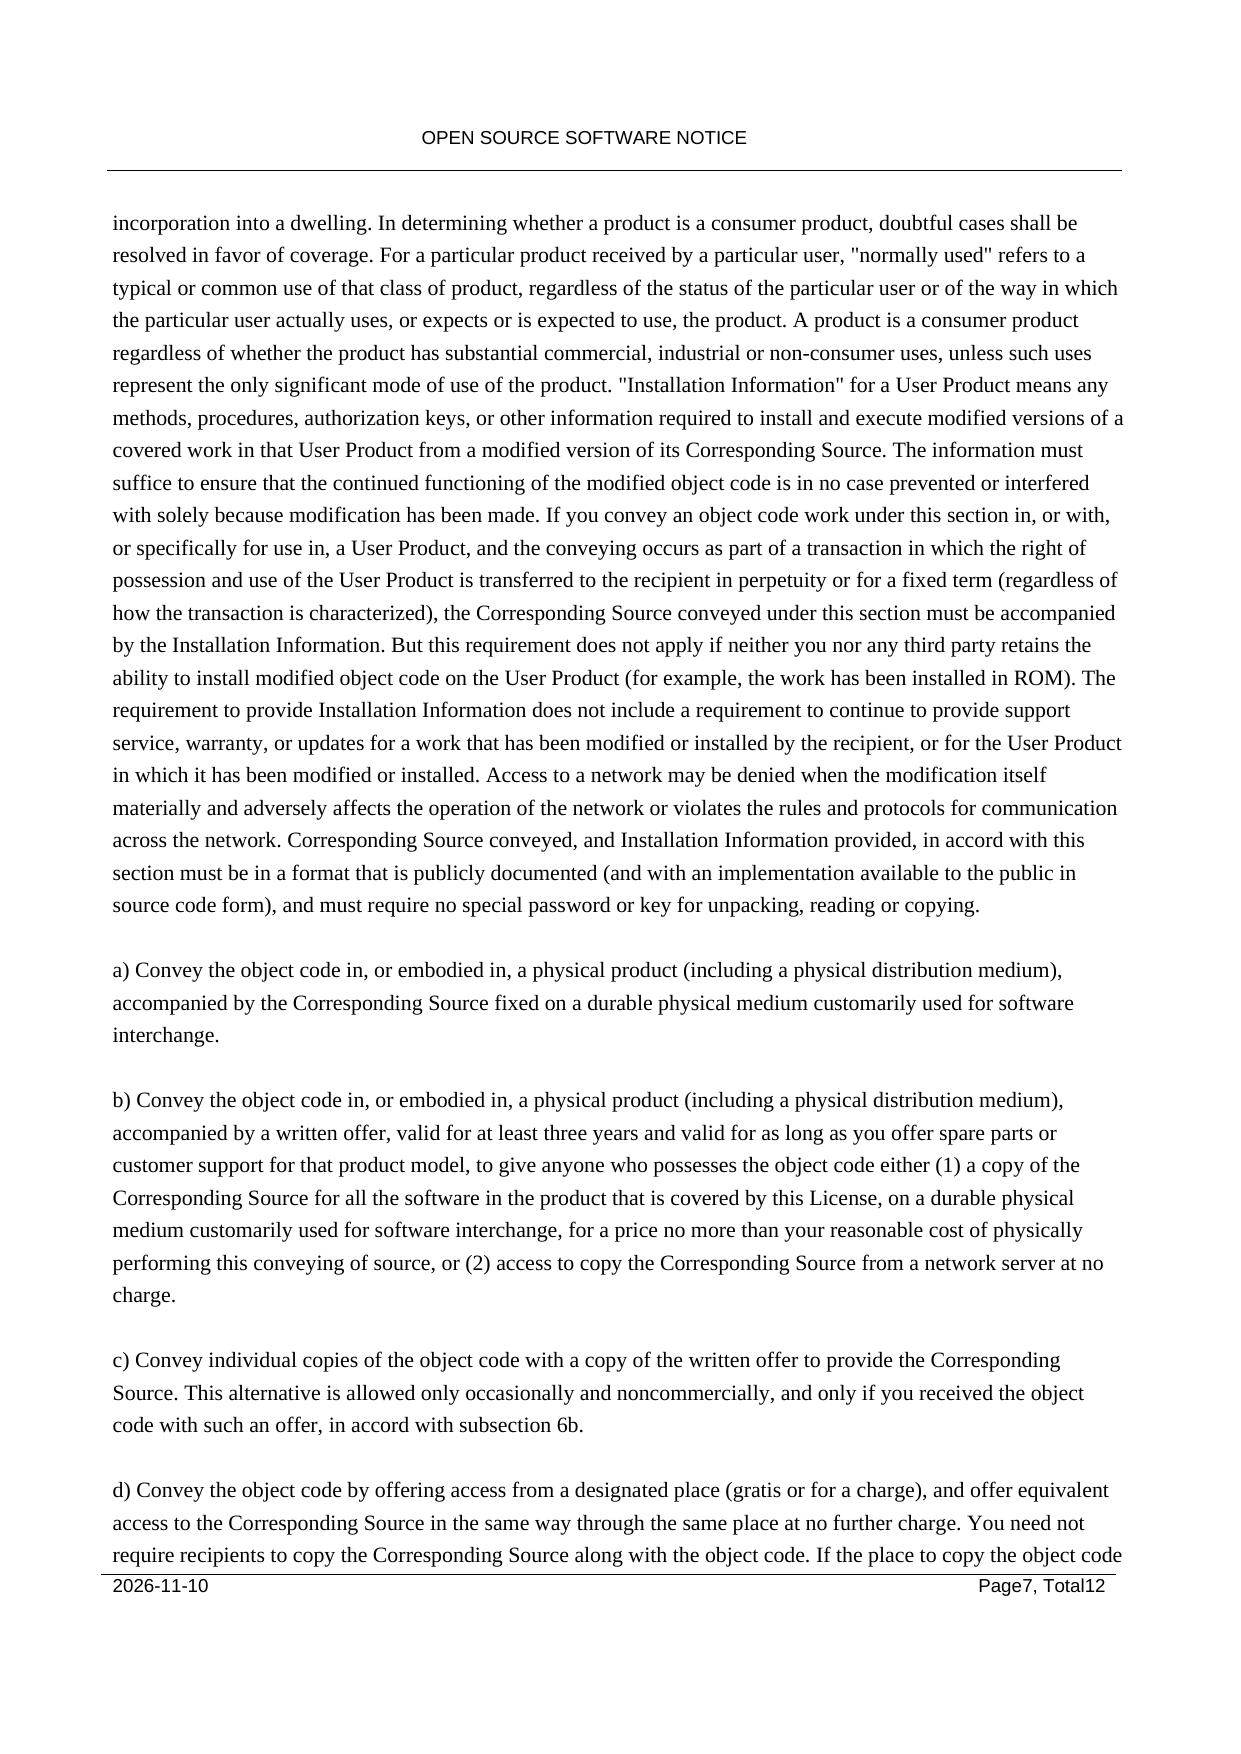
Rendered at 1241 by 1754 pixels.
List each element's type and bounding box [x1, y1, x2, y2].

text [112, 206, 1128, 1571]
